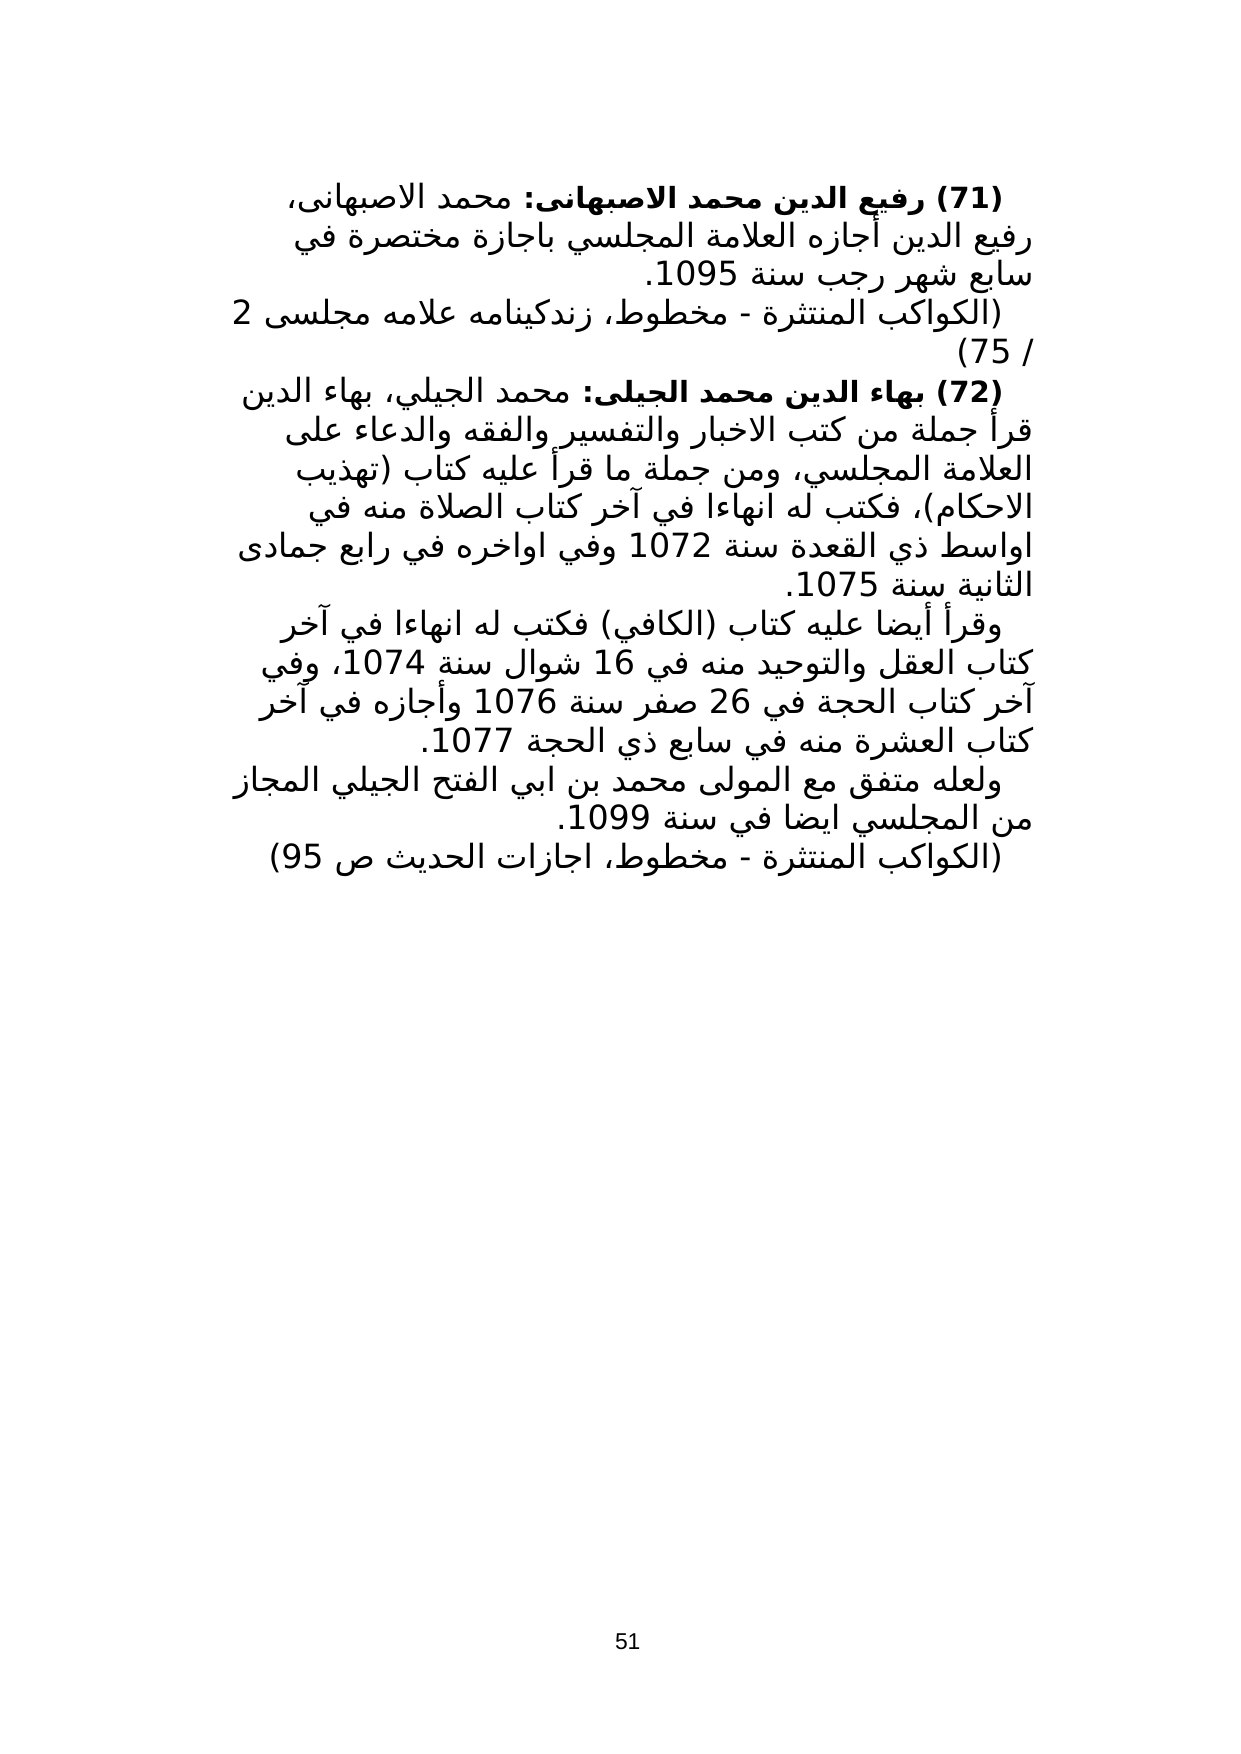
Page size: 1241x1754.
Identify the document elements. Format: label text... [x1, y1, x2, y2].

text وقرأ أيضا عليه كتاب (الكافي) فكتب له انهاء‌ا في آخر كتاب العقل والتوحيد منه في 16 شوال سنة 1074، وفي آخر كتاب الحجة في 26 صفر سنة 1076 وأجازه في آخر كتاب العشرة منه في سابع ذي الحجة 1077. [222, 604, 1033, 760]
text (72) بهاء الدين محمد الجيلى: محمد الجيلي، بهاء الدين قرأ جملة من كتب الاخبار والتفسير والفقه والدعاء على العلامة المجلسي، ومن جملة ما قرأ عليه كتاب (تهذيب الاحكام)، فكتب له انهاء‌ا في آخر كتاب الصلاة منه في اواسط ذي القعدة سنة 1072 وفي اواخره في رابع جمادى الثانية سنة 1075. [222, 371, 1033, 604]
text (71) رفيع الدين محمد الاصبهانى: محمد الاصبهانى، رفيع الدين أجازه العلامة المجلسي باجازة مختصرة في سابع شهر رجب سنة 1095. [222, 177, 1033, 294]
text ولعله متفق مع المولى محمد بن ابي الفتح الجيلي المجاز من المجلسي ايضا في سنة 1099. [222, 760, 1033, 838]
text (الكواكب المنتثرة - مخطوط، اجازات الحديث ص 95) [222, 838, 1033, 877]
text (الكواكب المنتثرة - مخطوط، زندكينامه علامه مجلسى 2 / 75) [222, 294, 1033, 371]
